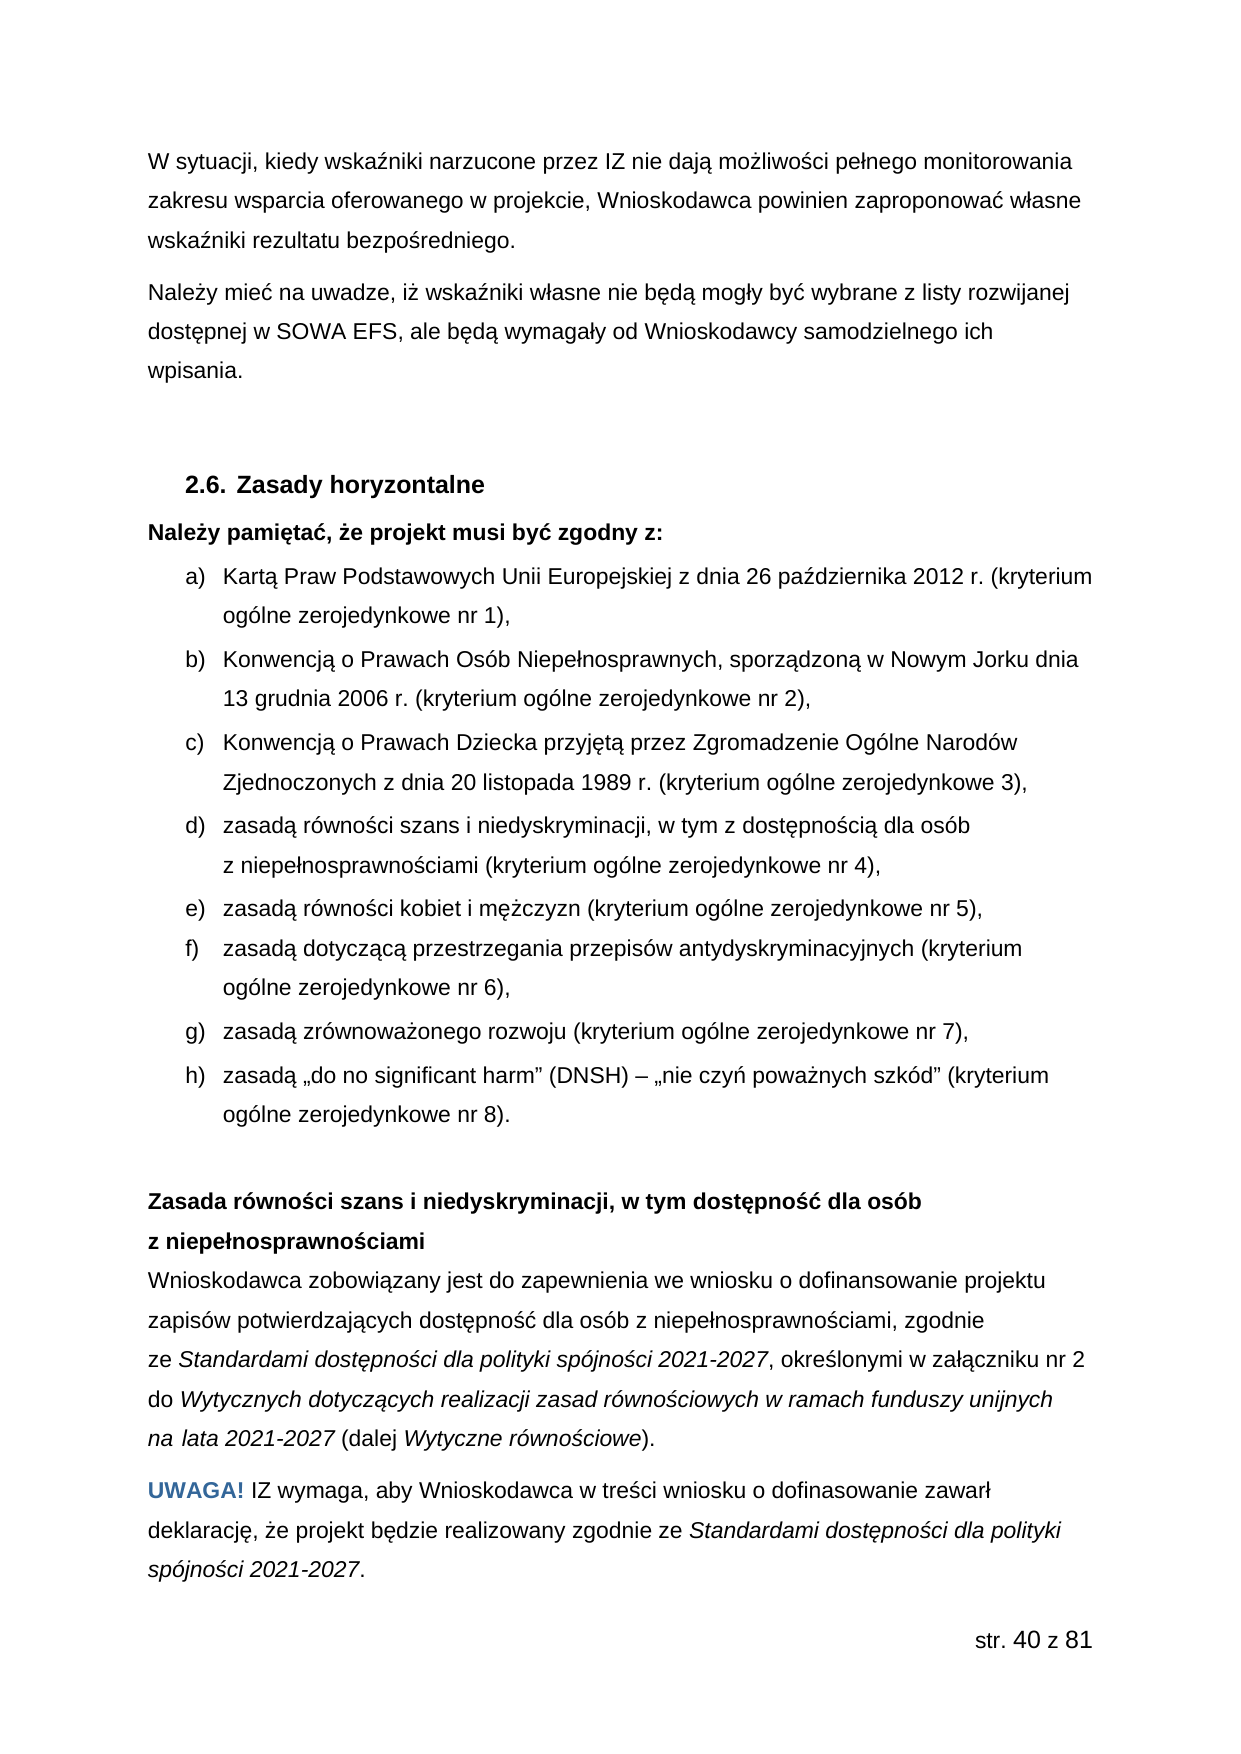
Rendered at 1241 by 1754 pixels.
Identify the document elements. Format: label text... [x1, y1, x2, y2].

subtitle Konwencją o Prawach Osób Niepełnosprawnych, sporządzoną w Nowym Jorku dnia 13 grudnia 2006 r. (kryterium ogólne zerojedynkowe nr 2), [185, 646, 1093, 712]
subtitle Zasada równości szans i niedyskryminacji, w tym dostępność dla osób z niepełnosprawnościami [148, 1188, 1093, 1254]
subtitle Konwencją o Prawach Dziecka przyjętą przez Zgromadzenie Ogólne Narodów Zjednoczonych z dnia 20 listopada 1989 r. (kryterium ogólne zerojedynkowe 3), [185, 729, 1093, 795]
text UWAGA! IZ wymaga, aby Wnioskodawca w treści wniosku o dofinasowanie zawarł deklarację, że projekt będzie realizowany zgodnie ze Standardami dostępności dla polityki spójności 2021-2027. [148, 1477, 1093, 1582]
subtitle zasadą równości kobiet i mężczyzn (kryterium ogólne zerojedynkowe nr 5), [185, 895, 1093, 922]
subtitle Należy pamiętać, że projekt musi być zgodny z: [148, 519, 1093, 546]
subtitle zasadą równości szans i niedyskryminacji, w tym z dostępnością dla osób z niepełnosprawnościami (kryterium ogólne zerojedynkowe nr 4), [185, 812, 1093, 878]
text Wnioskodawca zobowiązany jest do zapewnienia we wniosku o dofinansowanie projektu zapisów potwierdzających dostępność dla osób z niepełnosprawnościami, zgodnie ze Standardami dostępności dla polityki spójności 2021-2027, określonymi w załączniku nr 2 do Wytycznych dotyczących realizacji zasad równościowych w ramach funduszy unijnych na lata 2021-2027 (dalej Wytyczne równościowe). [148, 1267, 1093, 1452]
subtitle zasadą „do no significant harm” (DNSH) – „nie czyń poważnych szkód” (kryterium ogólne zerojedynkowe nr 8). [185, 1062, 1093, 1127]
subtitle zasadą zrównoważonego rozwoju (kryterium ogólne zerojedynkowe nr 7), [185, 1018, 1093, 1044]
subtitle Kartą Praw Podstawowych Unii Europejskiej z dnia 26 października 2012 r. (kryterium ogólne zerojedynkowe nr 1), [185, 563, 1093, 629]
list zasadą dotyczącą przestrzegania przepisów antydyskryminacyjnych (kryterium ogólne zerojedynkowe nr 6), [185, 935, 1093, 1001]
text Należy mieć na uwadze, iż wskaźniki własne nie będą mogły być wybrane z listy rozwijanej dostępnej w SOWA EFS, ale będą wymagały od Wnioskodawcy samodzielnego ich wpisania. [148, 278, 1093, 384]
text Zasady horyzontalne [185, 470, 1093, 498]
text W sytuacji, kiedy wskaźniki narzucone przez IZ nie dają możliwości pełnego monitorowania zakresu wsparcia oferowanego w projekcie, Wnioskodawca powinien zaproponować własne wskaźniki rezultatu bezpośredniego. [148, 148, 1093, 253]
